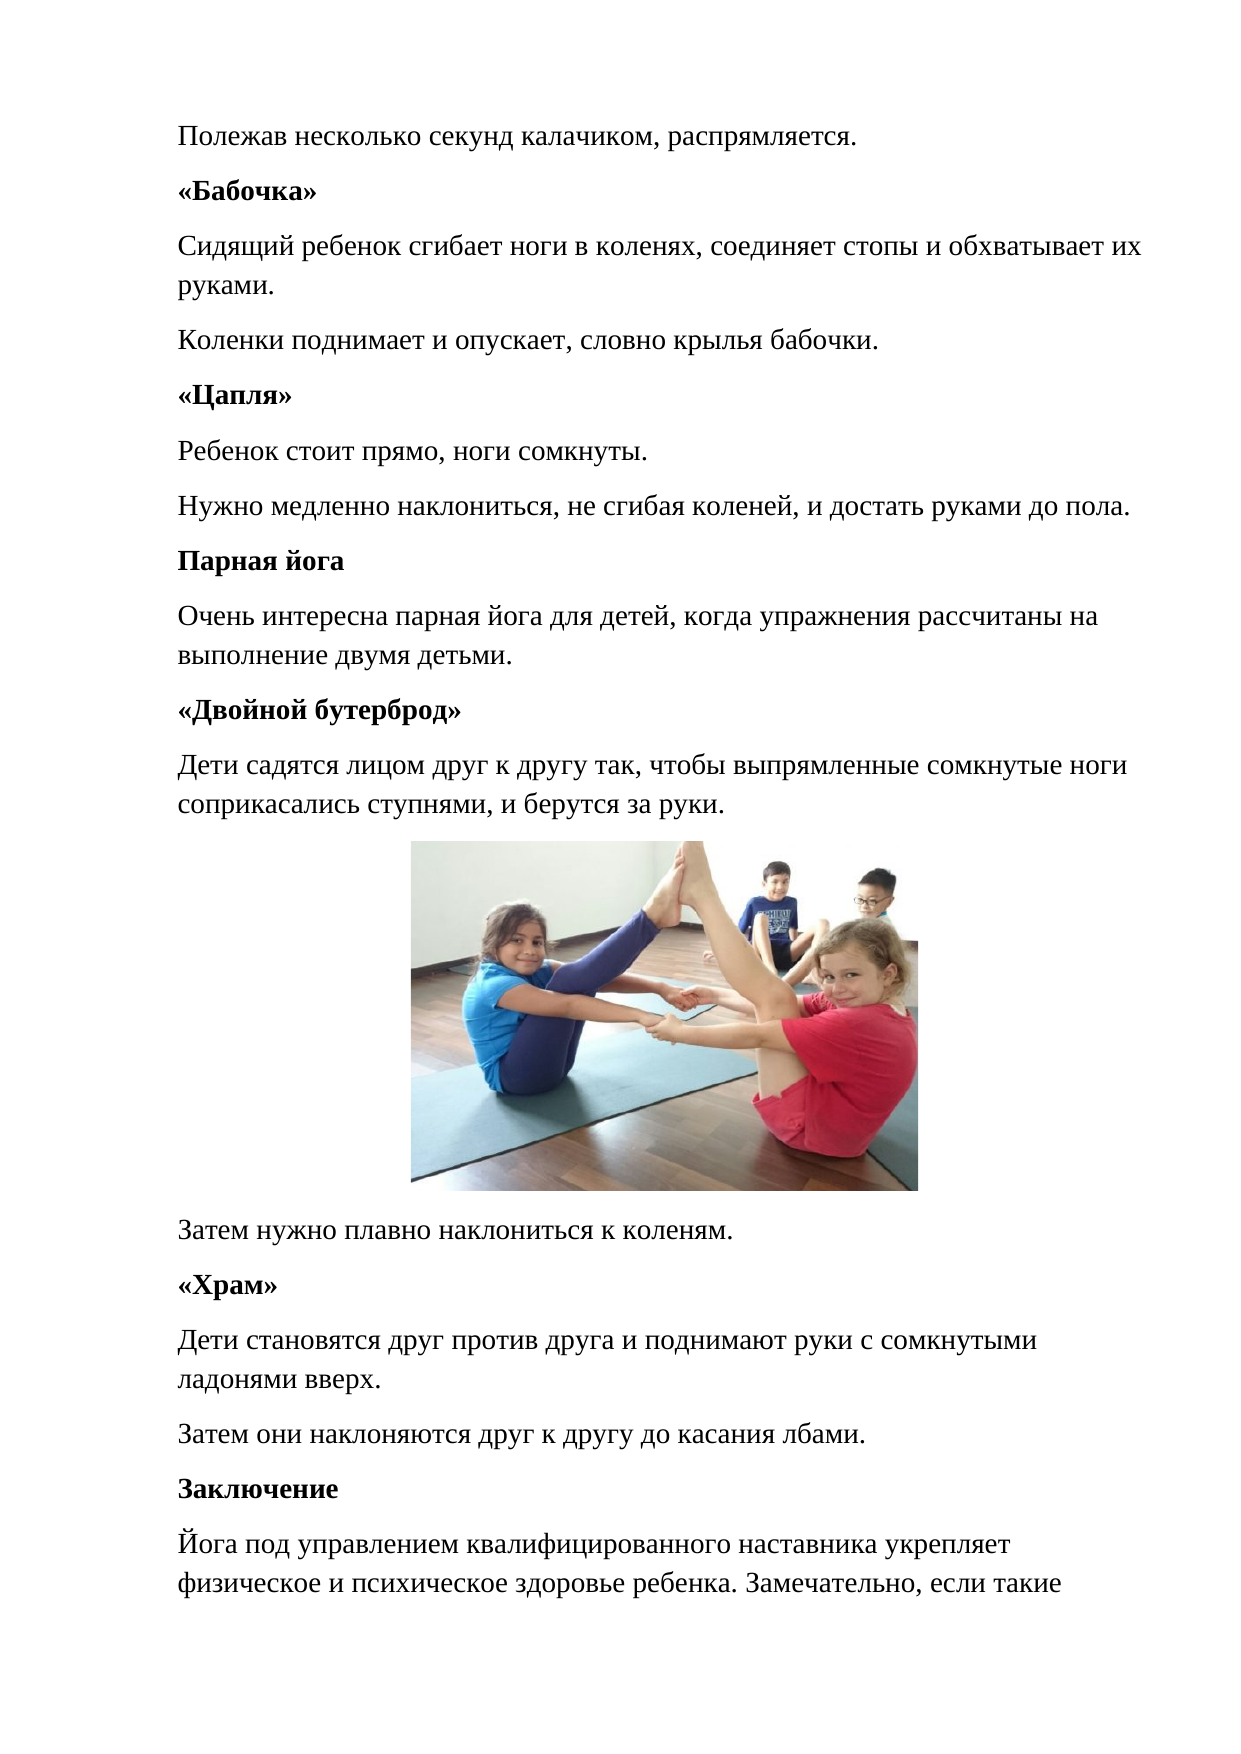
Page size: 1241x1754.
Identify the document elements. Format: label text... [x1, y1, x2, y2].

text Заключение [177, 1471, 1152, 1505]
text Нужно медленно наклониться, не сгибая коленей, и достать руками до пола. [177, 488, 1152, 521]
text Дети становятся друг против друга и поднимают руки с сомкнутыми ладонями вверх. [177, 1322, 1152, 1394]
text Очень интересна парная йога для детей, когда упражнения рассчитаны на выполнение двумя детьми. [177, 598, 1152, 670]
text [177, 1526, 1152, 1598]
text Полежав несколько секунд калачиком, распрямляется. [177, 118, 1152, 152]
text Ребенок стоит прямо, ноги сомкнуты. [177, 433, 1152, 466]
text «Бабочка» [177, 173, 1152, 207]
text Коленки поднимает и опускает, словно крылья бабочки. [177, 322, 1152, 356]
text «Храм» [177, 1267, 1152, 1301]
text «Двойной бутерброд» [177, 692, 1152, 726]
text «Цапля» [177, 377, 1152, 411]
picture [410, 841, 919, 1191]
text Сидящий ребенок сгибает ноги в коленях, соединяет стопы и обхватывает их руками. [177, 228, 1152, 301]
text Парная йога [177, 543, 1152, 577]
text Дети садятся лицом друг к другу так, чтобы выпрямленные сомкнутые ноги соприкасались ступнями, и берутся за руки. [177, 747, 1152, 819]
text Затем нужно плавно наклониться к коленям. [177, 1212, 1152, 1245]
text Затем они наклоняются друг к другу до касания лбами. [177, 1416, 1152, 1449]
